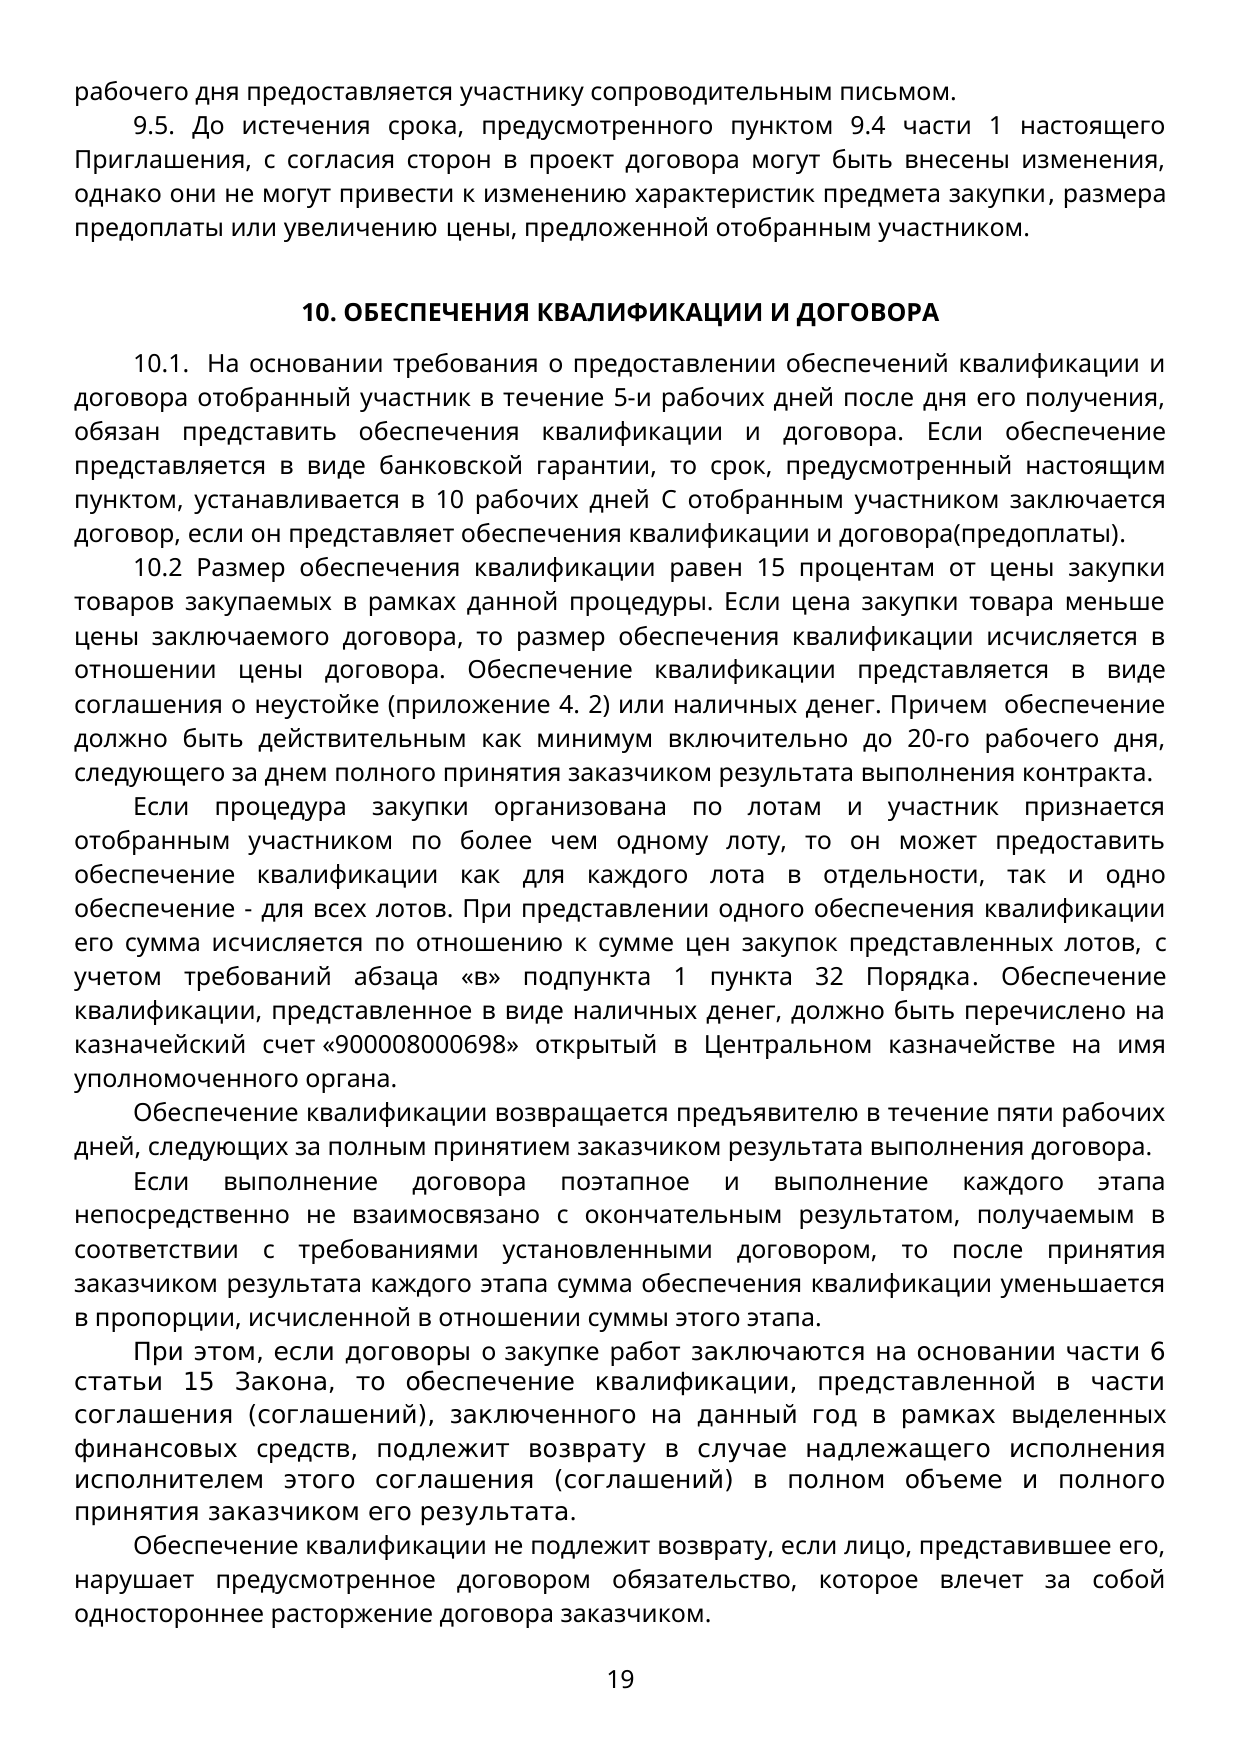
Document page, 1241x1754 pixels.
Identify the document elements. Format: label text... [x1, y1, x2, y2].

text Если процедура закупки организована по лотам и участник признается отобранным участником по более чем одному лоту, то он может предоставить обеспечение квалификации как для каждого лота в отдельности, так и одно обеспечение - для всех лотов. При представлении одного обеспечения квалификации его сумма исчисляется по отношению к сумме цен закупок представленных лотов, с учетом требований абзаца «в» подпункта 1 пункта 32 Порядка. Обеспечение квалификации, представленное в виде наличных денег, должно быть перечислено на казначейский счет «900008000698» открытый в Центральном казначействе на имя уполномоченного органа. [74, 788, 1167, 1095]
text При этом, если договоры о закупке работ заключаются на основании части 6 статьи 15 Закона, то обеспечение квалификации, представленной в части соглашения (соглашений), заключенного на данный год в рамках выделенных финансовых средств, подлежит возврату в случае надлежащего исполнения исполнителем этого соглашения (соглашений) в полном объеме и полного принятия заказчиком его результата. [74, 1333, 1167, 1528]
text Обеспечение квалификации возвращается предъявителю в течение пяти рабочих дней, следующих за полным принятием заказчиком результата выполнения договора. [74, 1095, 1167, 1163]
text 10. ОБЕСПЕЧЕНИЯ КВАЛИФИКАЦИИ И ДОГОВОРА [74, 295, 1167, 329]
text 10.1. На основании требования о предоставлении обеспечений квалификации и договора отобранный участник в течение 5-и рабочих дней после дня его получения, обязан представить обеспечения квалификации и договора. Если обеспечение представляется в виде банковской гарантии, то срок, предусмотренный настоящим пунктом, устанавливается в 10 рабочих дней С отобранным участником заключается договор, если он представляет обеспечения квалификации и договора(предоплаты). [74, 346, 1167, 550]
text Обеспечение квалификации не подлежит возврату, если лицо, представившее его, нарушает предусмотренное договором обязательство, которое влечет за собой одностороннее расторжение договора заказчиком. [74, 1528, 1167, 1630]
text 10.2 Размер обеспечения квалификации равен 15 процентам от цены закупки товаров закупаемых в рамках данной процедуры. Если цена закупки товара меньше цены заключаемого договора, то размер обеспечения квалификации исчисляется в отношении цены договора. Обеспечение квалификации представляется в виде соглашения о неустойке (приложение 4. 2) или наличных денег. Причем обеспечение должно быть действительным как минимум включительно до 20-го рабочего дня, следующего за днем полного принятия заказчиком результата выполнения контракта. [74, 550, 1167, 788]
text 9.5. До истечения срока, предусмотренного пунктом 9.4 части 1 настоящего Приглашения, с согласия сторон в проект договора могут быть внесены изменения, однако они не могут привести к изменению характеристик предмета закупки, размера предоплаты или увеличению цены, предложенной отобранным участником. [74, 108, 1167, 244]
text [74, 74, 1167, 108]
text Если выполнение договора поэтапное и выполнение каждого этапа непосредственно не взаимосвязано с окончательным результатом, получаемым в соответствии с требованиями установленными договором, то после принятия заказчиком результата каждого этапа сумма обеспечения квалификации уменьшается в пропорции, исчисленной в отношении суммы этого этапа. [74, 1163, 1167, 1333]
